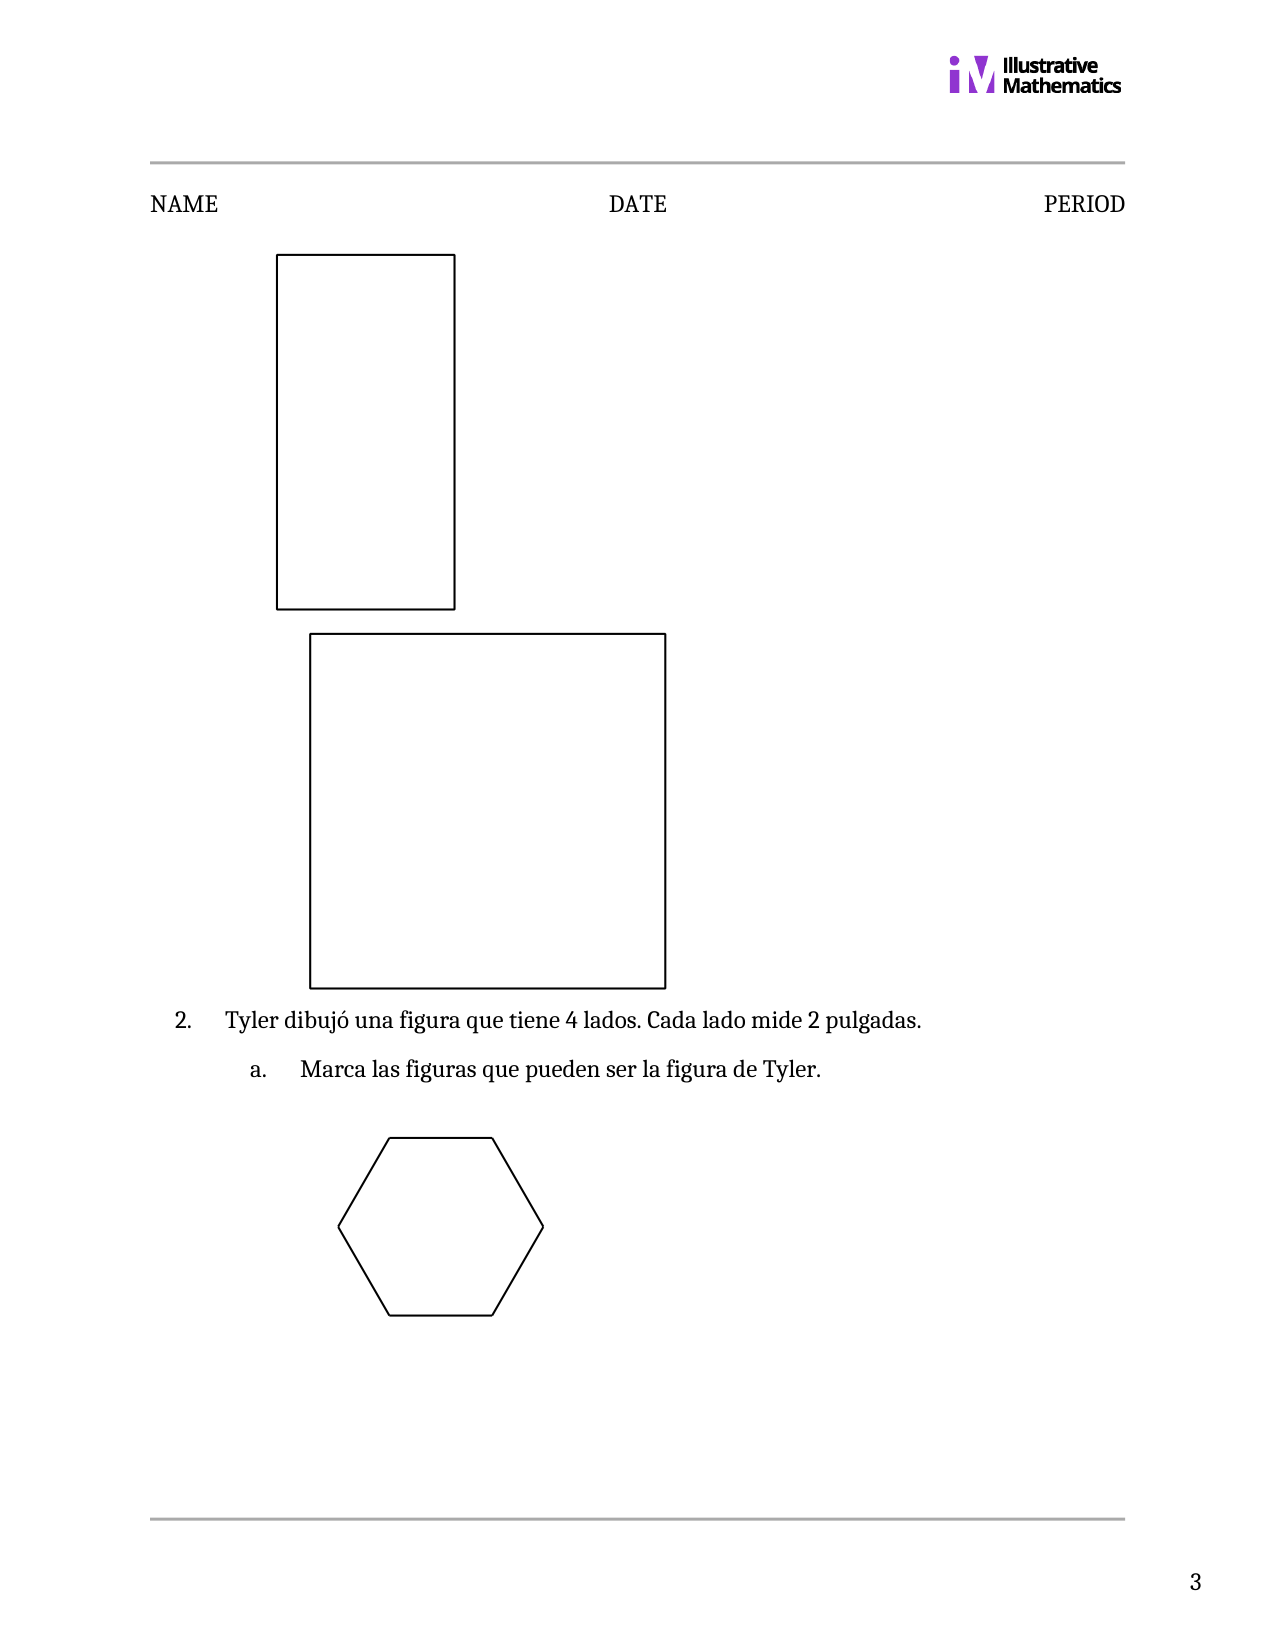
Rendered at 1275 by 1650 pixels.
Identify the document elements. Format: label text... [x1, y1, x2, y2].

picture [243, 247, 488, 617]
picture [243, 626, 732, 996]
list Tyler dibujó una figura que tiene 4 lados. Cada lado mide 2 pulgadas. [175, 1006, 1125, 1034]
picture [949, 55, 1121, 93]
list Marca las figuras que pueden ser la figura de Tyler. [250, 1055, 1125, 1084]
picture [318, 1105, 563, 1349]
